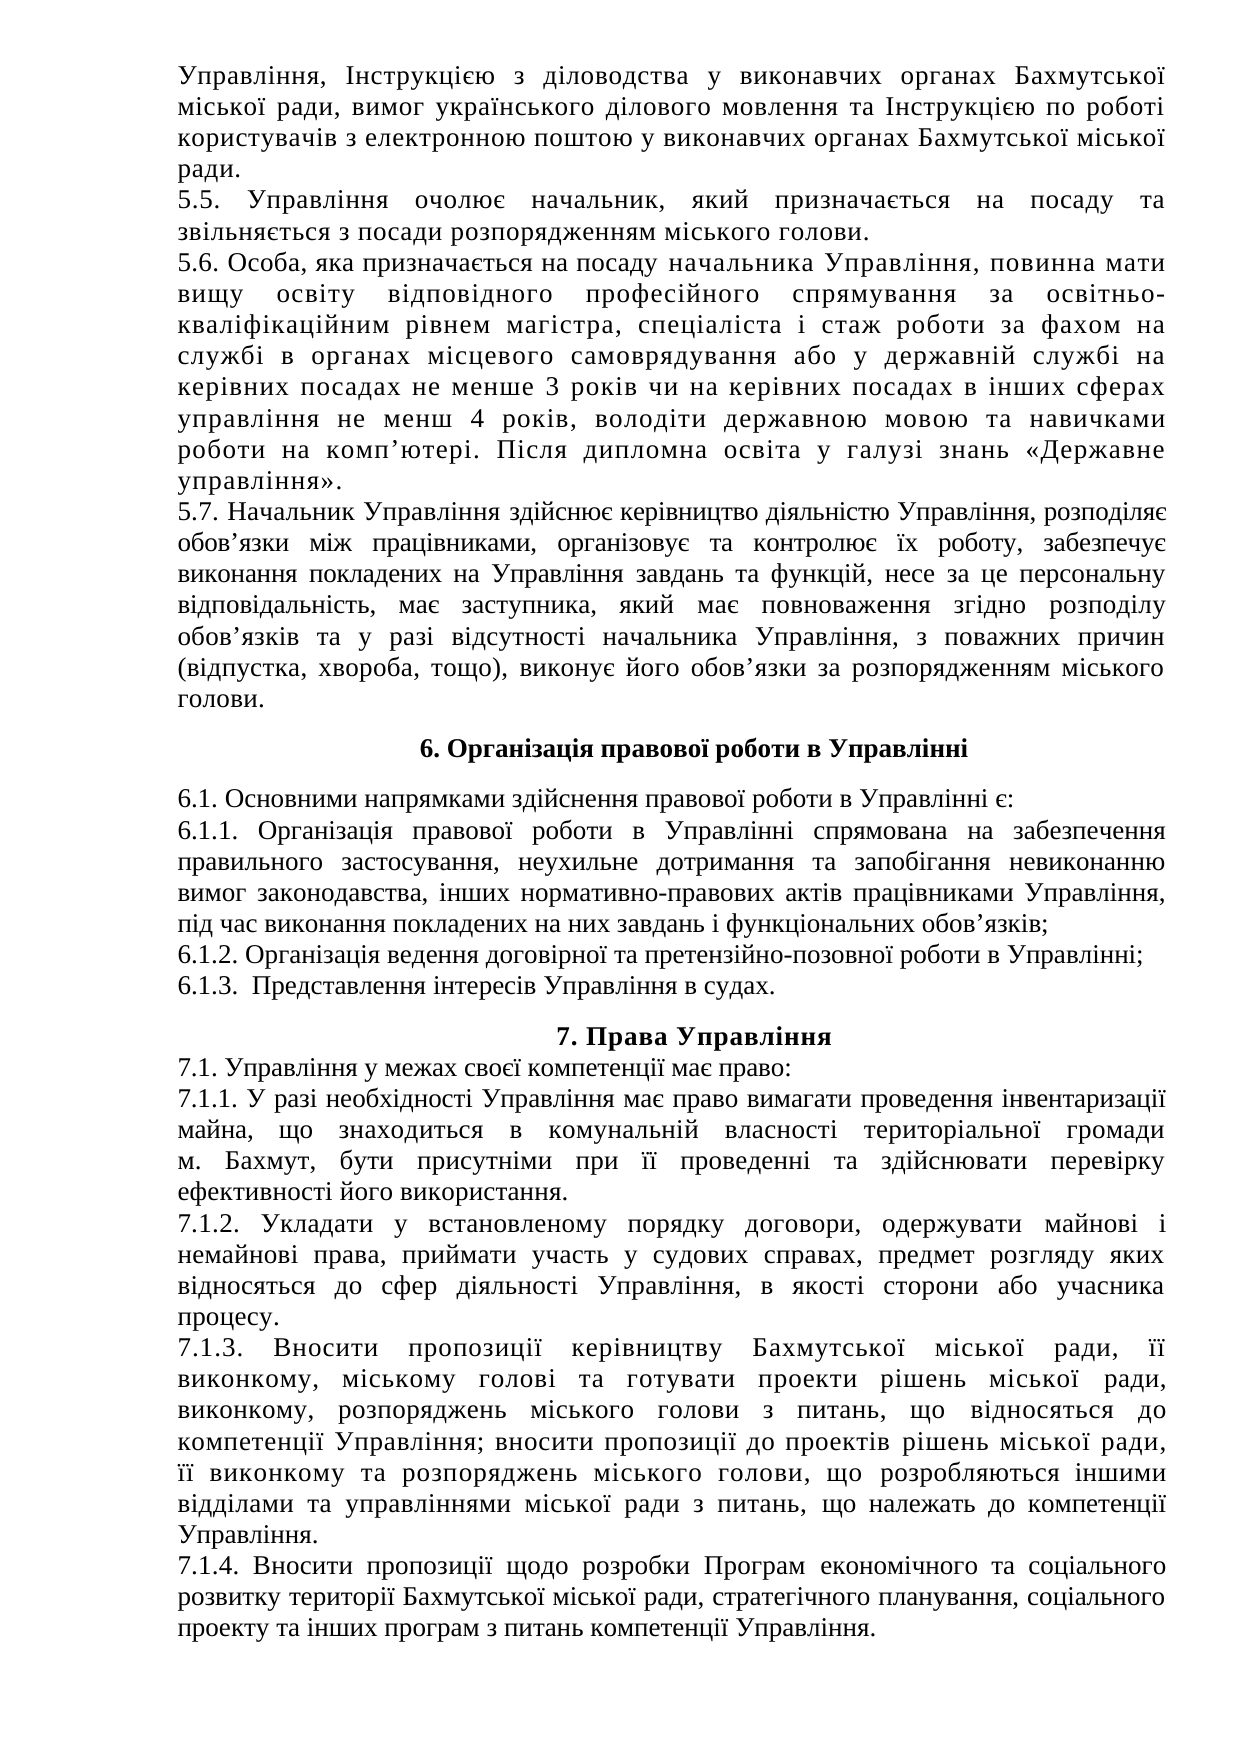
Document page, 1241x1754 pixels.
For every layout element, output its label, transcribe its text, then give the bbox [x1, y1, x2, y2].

text 7. Права Управління [177, 1020, 1166, 1051]
text 6. Організація правової роботи в Управлінні [177, 732, 1166, 763]
text 6.1.1. Організація правової роботи в Управлінні спрямована на забезпечення правильного застосування, неухильне дотримання та запобігання невиконанню вимог законодавства, інших нормативно-правових актів працівниками Управління, під час виконання покладених на них завдань і функціональних обов’язків; [177, 814, 1166, 938]
text 6.1. Основними напрямками здійснення правової роботи в Управлінні є: [177, 783, 1166, 814]
text 7.1.2. Укладати у встановленому порядку договори, одержувати майнові і немайнові права, приймати участь у судових справах, предмет розгляду яких відносяться до сфер діяльності Управління, в якості сторони або учасника процесу. [177, 1207, 1166, 1331]
text 5.7. Начальник Управління здійснює керівництво діяльністю Управління, розподіляє обов’язки між працівниками, організовує та контролює їх роботу, забезпечує виконання покладених на Управління завдань та функцій, несе за це персональну відповідальність, має заступника, який має повноваження згідно розподілу обов’язків та у разі відсутності начальника Управління, з поважних причин (відпустка, хвороба, тощо), виконує його обов’язки за розпорядженням міського голови. [177, 495, 1166, 713]
text 7.1.1. У разі необхідності Управління має право вимагати проведення інвентаризації майна, що знаходиться в комунальній власності територіальної громади м. Бахмут, бути присутніми при її проведенні та здійснювати перевірку ефективності його використання. [177, 1082, 1166, 1207]
text 7.1. Управління у межах своєї компетенції має право: [177, 1051, 1166, 1082]
text 7.1.3. Вносити пропозиції керівництву Бахмутської міської ради, її виконкому, міському голові та готувати проекти рішень міської ради, виконкому, розпоряджень міського голови з питань, що відносяться до компетенції Управління; вносити пропозиції до проектів рішень міської ради, її виконкому та розпоряджень міського голови, що розробляються іншими відділами та управліннями міської ради з питань, що належать до компетенції Управління. [177, 1331, 1166, 1549]
text 7.1.4. Вносити пропозиції щодо розробки Програм економічного та соціального розвитку території Бахмутської міської ради, стратегічного планування, соціального проекту та інших програм з питань компетенції Управління. [177, 1549, 1166, 1643]
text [177, 59, 1166, 184]
text 6.1.3. Представлення інтересів Управління в судах. [177, 969, 1166, 1001]
text 5.6. Особа, яка призначається на посаду начальника Управління, повинна мати вищу освіту відповідного професійного спрямування за освітньо-кваліфікаційним рівнем магістра, спеціаліста і стаж роботи за фахом на службі в органах місцевого самоврядування або у державній службі на керівних посадах не менше 3 років чи на керівних посадах в інших сферах управління не менш 4 років, володіти державною мовою та навичками роботи на комп’ютері. Після дипломна освіта у галузі знань «Державне управління». [177, 246, 1166, 495]
text 5.5. Управління очолює начальник, який призначається на посаду та звільняється з посади розпорядженням міського голови. [177, 184, 1166, 246]
text 6.1.2. Організація ведення договірної та претензійно-позовної роботи в Управлінні; [177, 938, 1166, 969]
